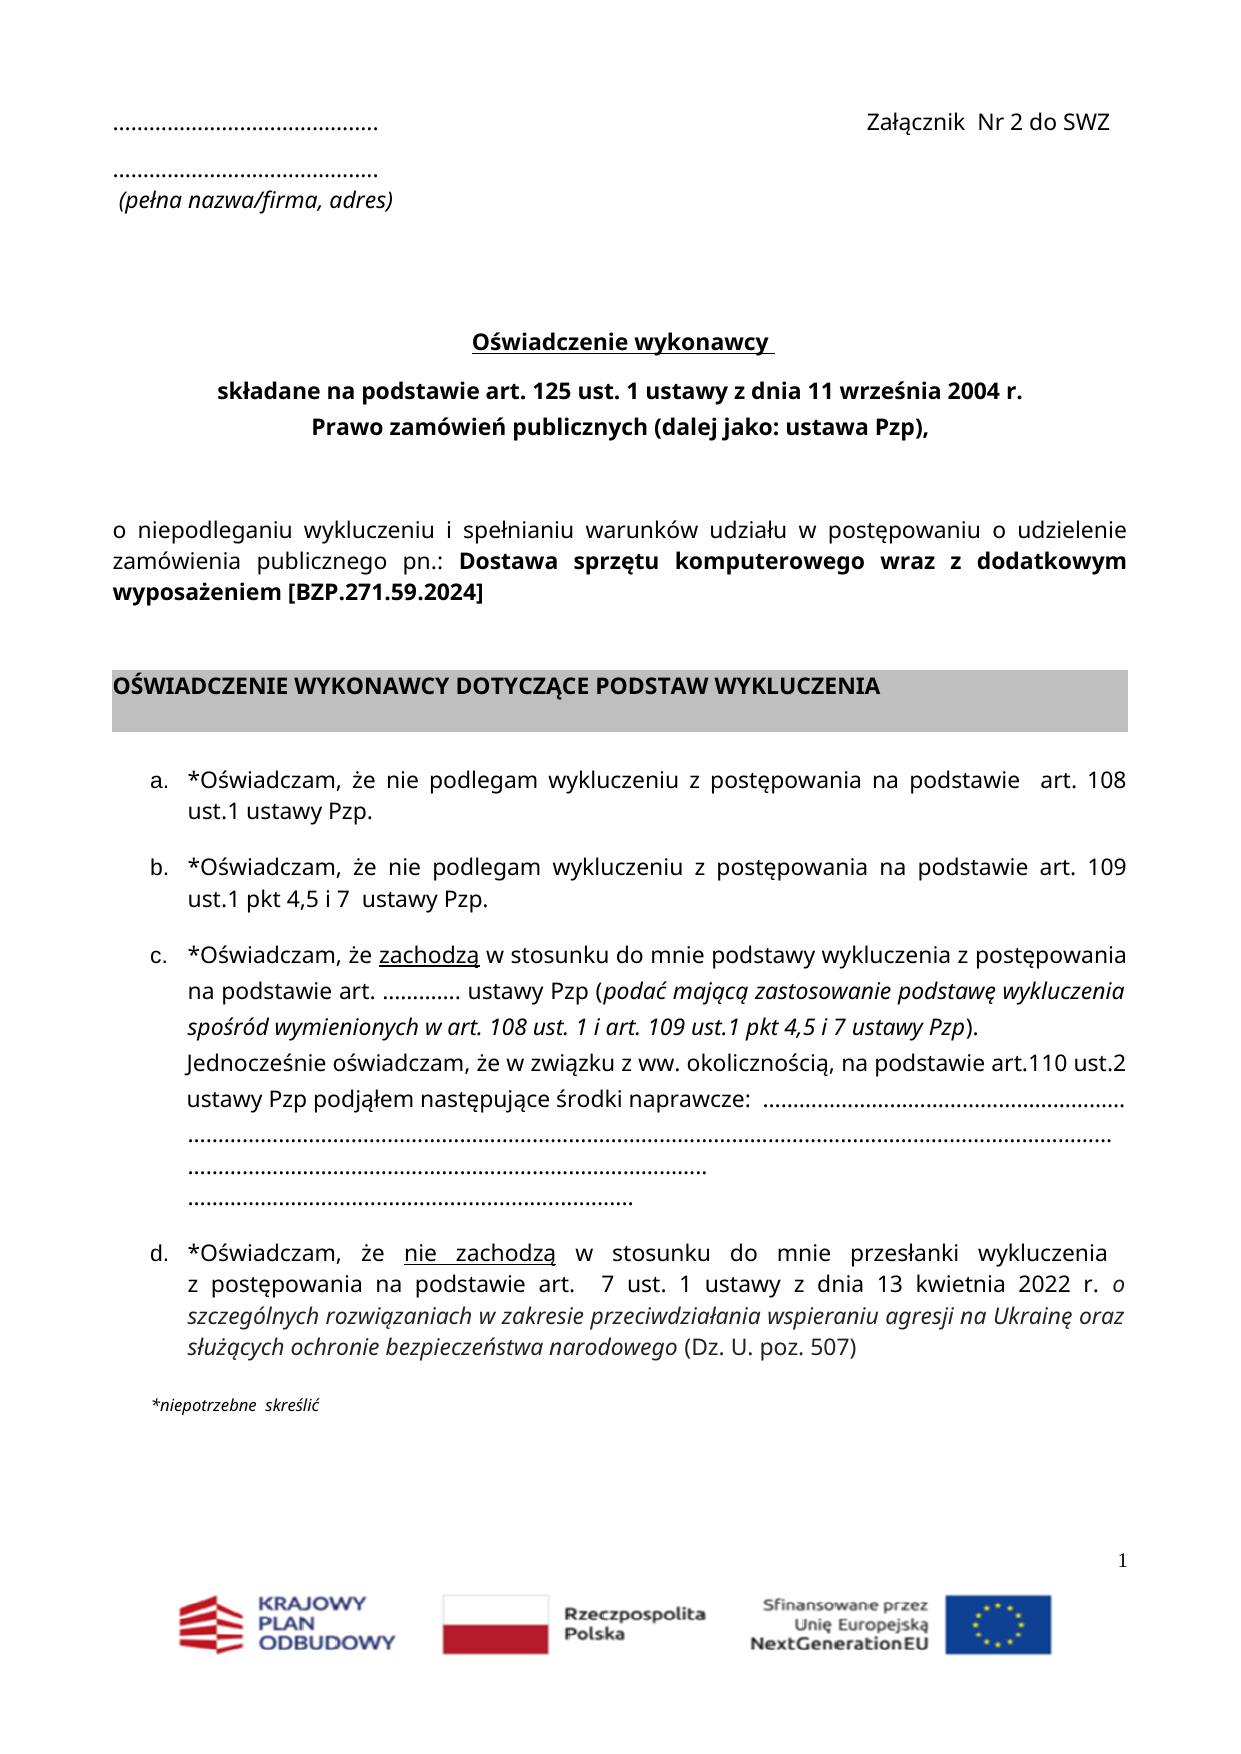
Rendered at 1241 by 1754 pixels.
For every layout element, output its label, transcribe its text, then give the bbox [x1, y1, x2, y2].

picture [171, 1572, 1070, 1681]
text Jednocześnie oświadczam, że w związku z ww. okolicznością, na podstawie art.110 ust.2 ustawy Pzp podjąłem następujące środki naprawcze: …………………………………………………… [186, 1047, 1128, 1114]
text o niepodleganiu wykluczeniu i spełnianiu warunków udziału w postępowaniu o udzielenie zamówienia publicznego pn.: Dostawa sprzętu komputerowego wraz z dodatkowym wyposażeniem [BZP.271.59.2024] [112, 514, 1128, 607]
list *Oświadczam, że nie podlegam wykluczeniu z postępowania na podstawie art. 109 ust.1 pkt 4,5 i 7 ustawy Pzp. [150, 851, 1128, 914]
text …………………………………….. Załącznik Nr 2 do SWZ [112, 106, 1128, 137]
text składane na podstawie art. 125 ust. 1 ustawy z dnia 11 września 2004 r. [112, 375, 1128, 406]
list *Oświadczam, że nie podlegam wykluczeniu z postępowania na podstawie art. 108 ust.1 ustawy Pzp. [150, 764, 1128, 826]
list *Oświadczam, że nie zachodzą w stosunku do mnie przesłanki wykluczenia z postępowania na podstawie art. 7 ust. 1 ustawy z dnia 13 kwietnia 2022 r. o szczególnych rozwiązaniach w zakresie przeciwdziałania wspieraniu agresji na Ukrainę oraz służących ochronie bezpieczeństwa narodowego (Dz. U. poz. 507) [150, 1237, 1128, 1362]
text …………………………………….. [112, 153, 507, 184]
text OŚWIADCZENIE WYKONAWCY DOTYCZĄCE PODSTAW WYKLUCZENIA [112, 670, 1128, 701]
text (pełna nazwa/firma, adres) [112, 184, 507, 215]
text Oświadczenie wykonawcy [112, 326, 1128, 357]
text Prawo zamówień publicznych (dalej jako: ustawa Pzp), [112, 411, 1128, 442]
list *Oświadczam, że zachodzą w stosunku do mnie podstawy wykluczenia z postępowania na podstawie art. …………. ustawy Pzp (podać mającą zastosowanie podstawę wykluczenia spośród wymienionych w art. 108 ust. 1 i art. 109 ust.1 pkt 4,5 i 7 ustawy Pzp). [150, 939, 1128, 1042]
text …………………………………………………………………………………………………………………………………………………………………………………………………………………..………………….................................................... [187, 1118, 1128, 1212]
text *niepotrzebne skreślić [142, 1393, 1128, 1416]
